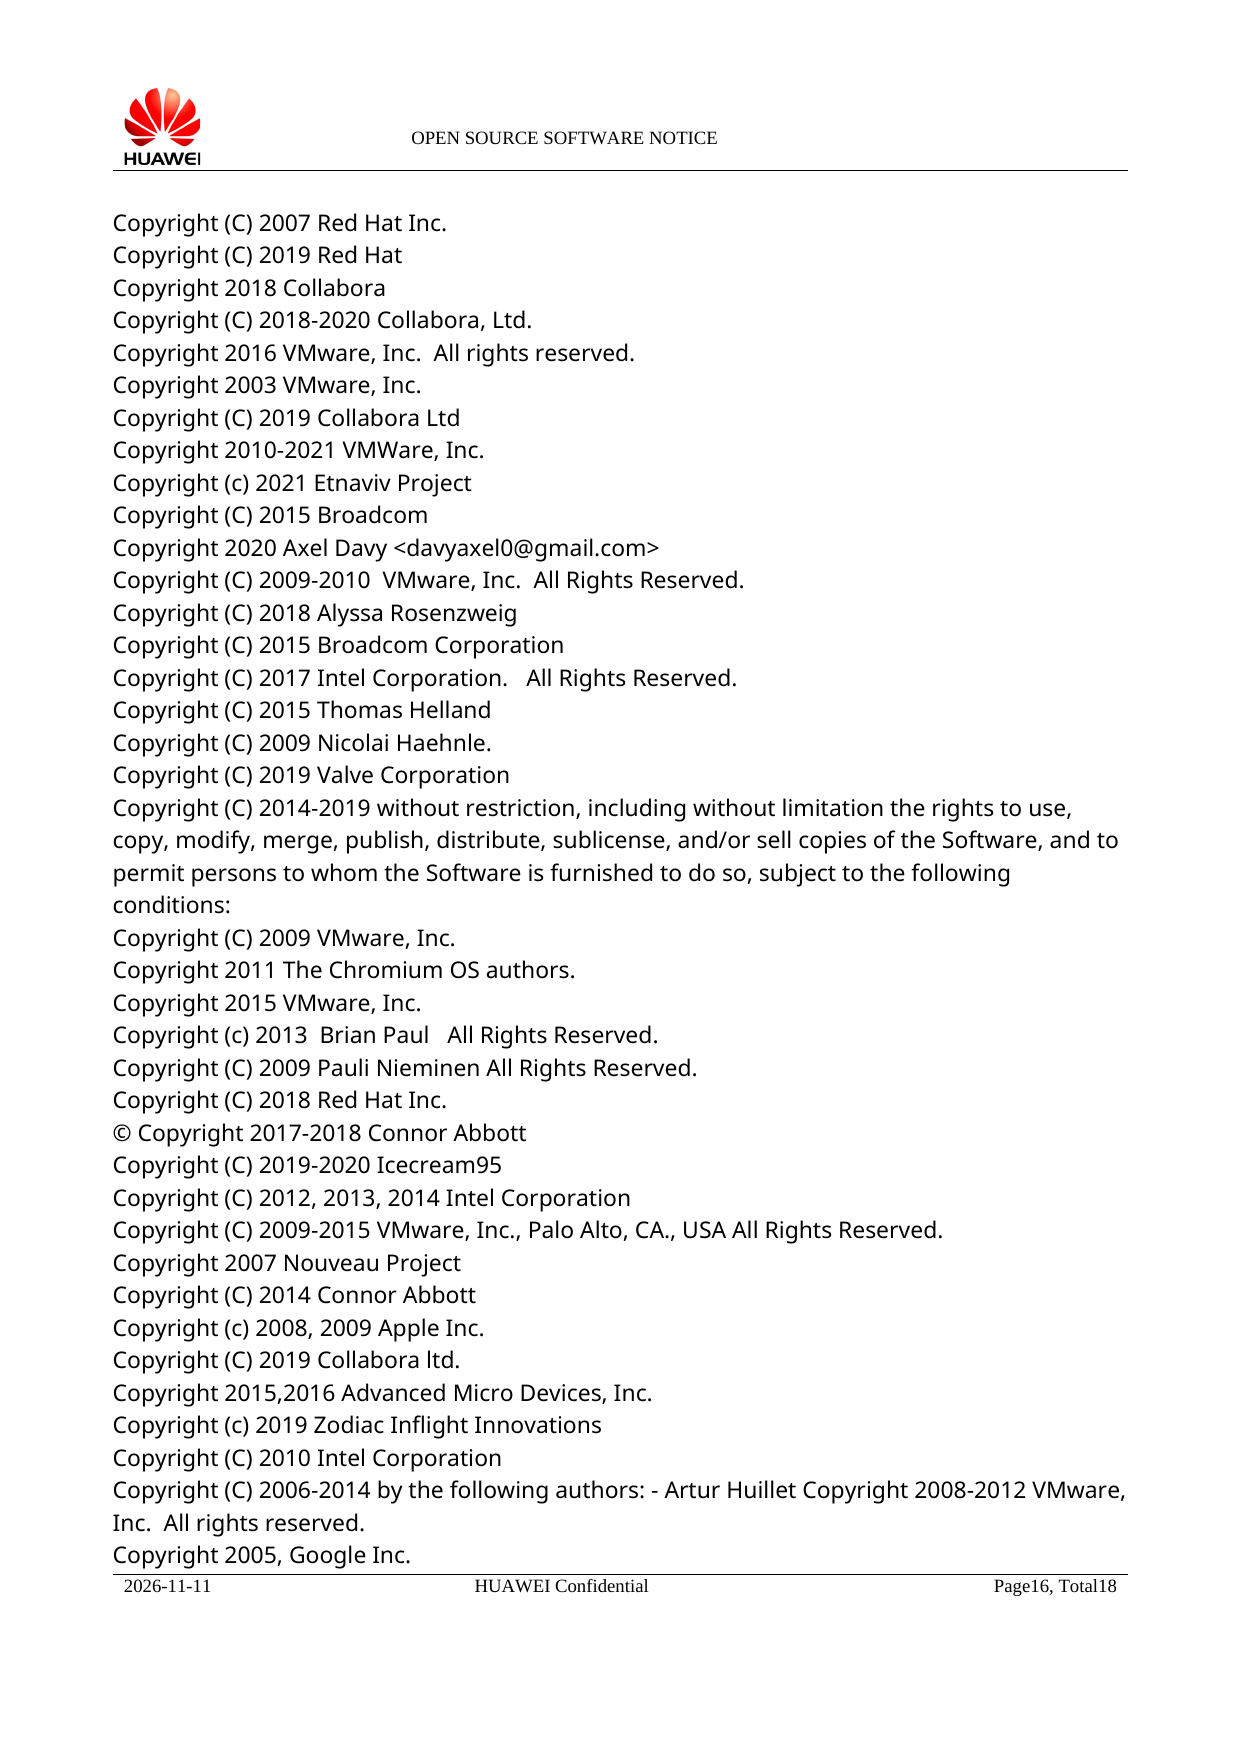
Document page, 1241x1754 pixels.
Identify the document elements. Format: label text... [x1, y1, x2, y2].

picture [124, 88, 201, 165]
